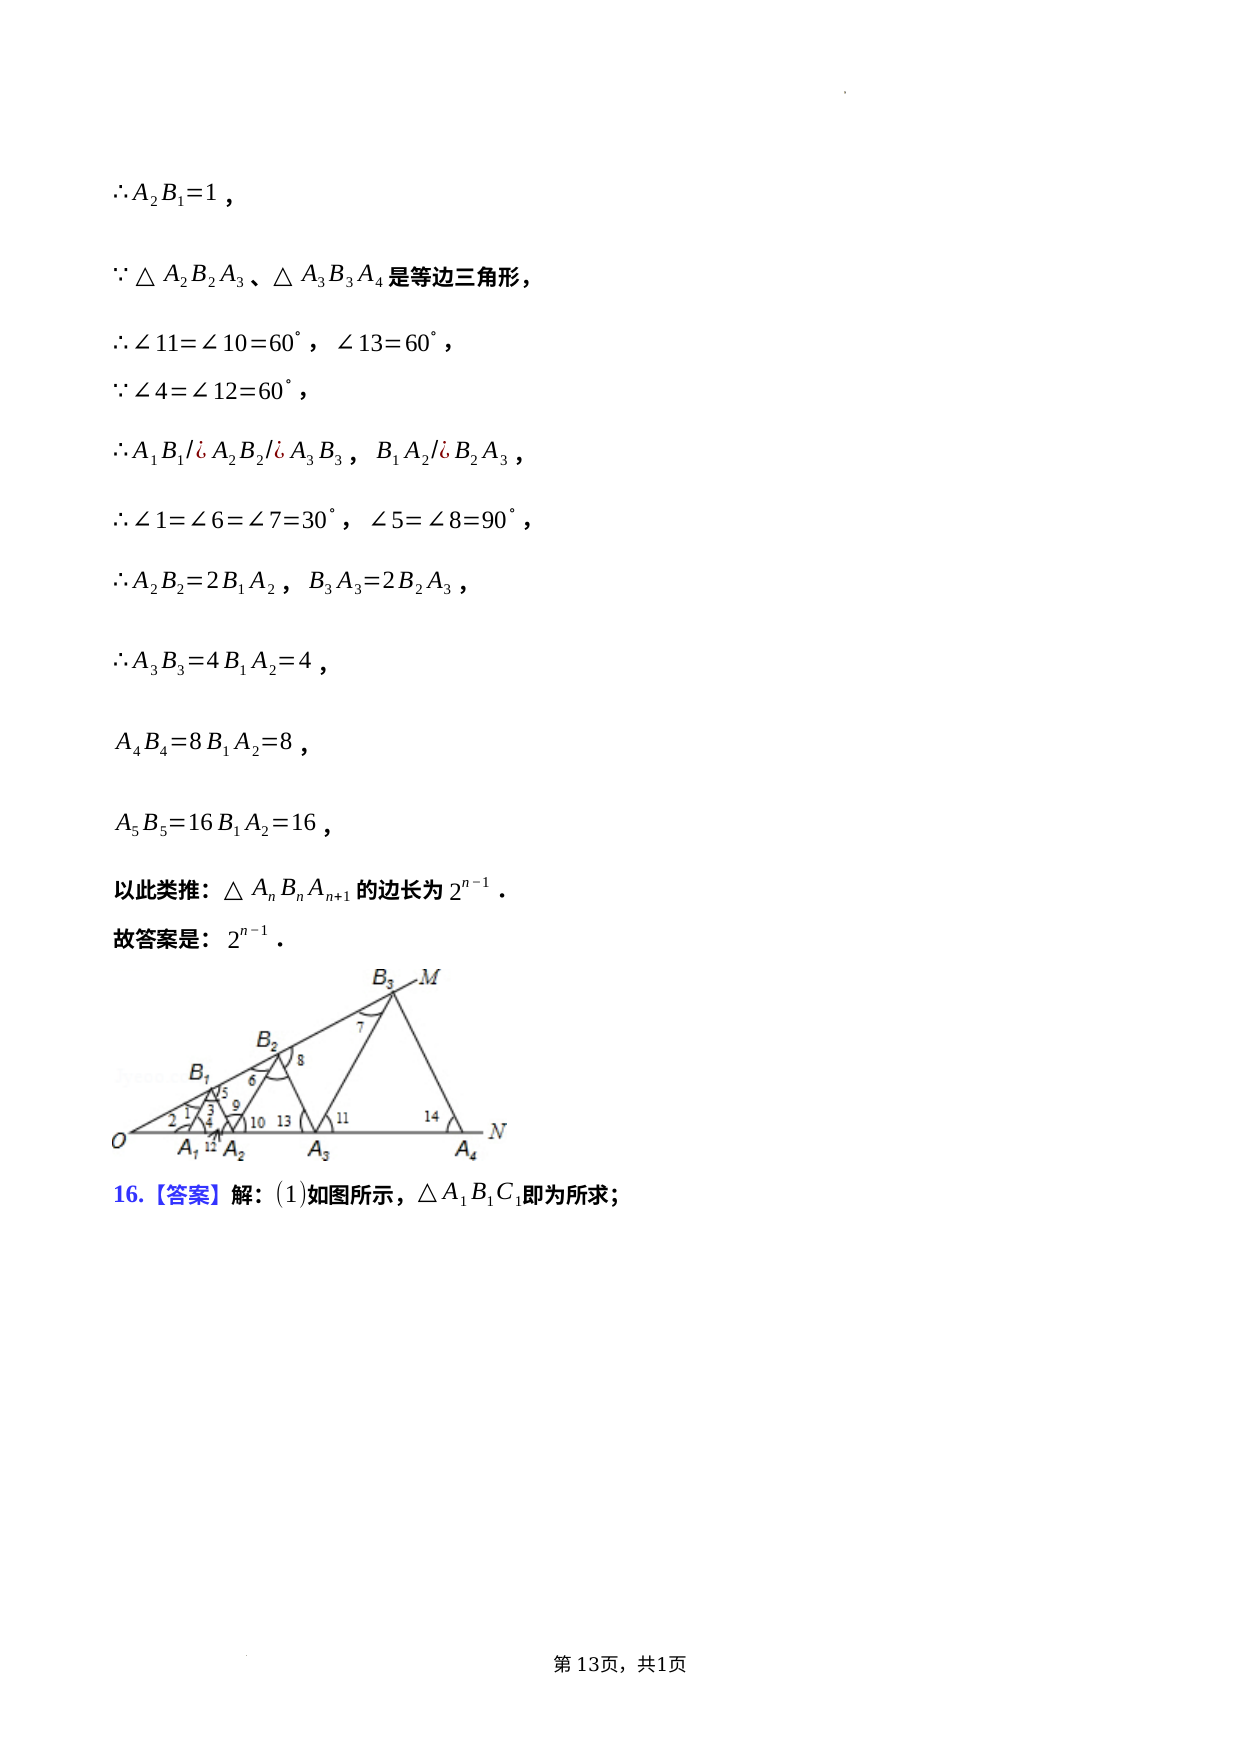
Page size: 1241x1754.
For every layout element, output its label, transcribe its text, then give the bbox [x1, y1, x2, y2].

list 16.【答案】解：如图所示，即为所求； ； 存在， 设点坐标为， 根据题意，得：， 解得或， 点坐标为或． [113, 1178, 1127, 1210]
text ， ， [113, 420, 1127, 485]
text ， [113, 162, 1127, 227]
text ， [113, 630, 1127, 695]
picture [112, 969, 507, 1161]
text 故答案是： ． [113, 921, 1127, 954]
text 以此类推： 的边长为 ． [113, 873, 1127, 905]
text ， [113, 372, 1127, 404]
text 、 是等边三角形， [113, 243, 1127, 308]
text ， ， [113, 549, 1127, 614]
text ， [113, 711, 1127, 776]
text ， ， [113, 324, 1127, 356]
text ， ， [113, 501, 1127, 534]
text ， [113, 792, 1127, 857]
